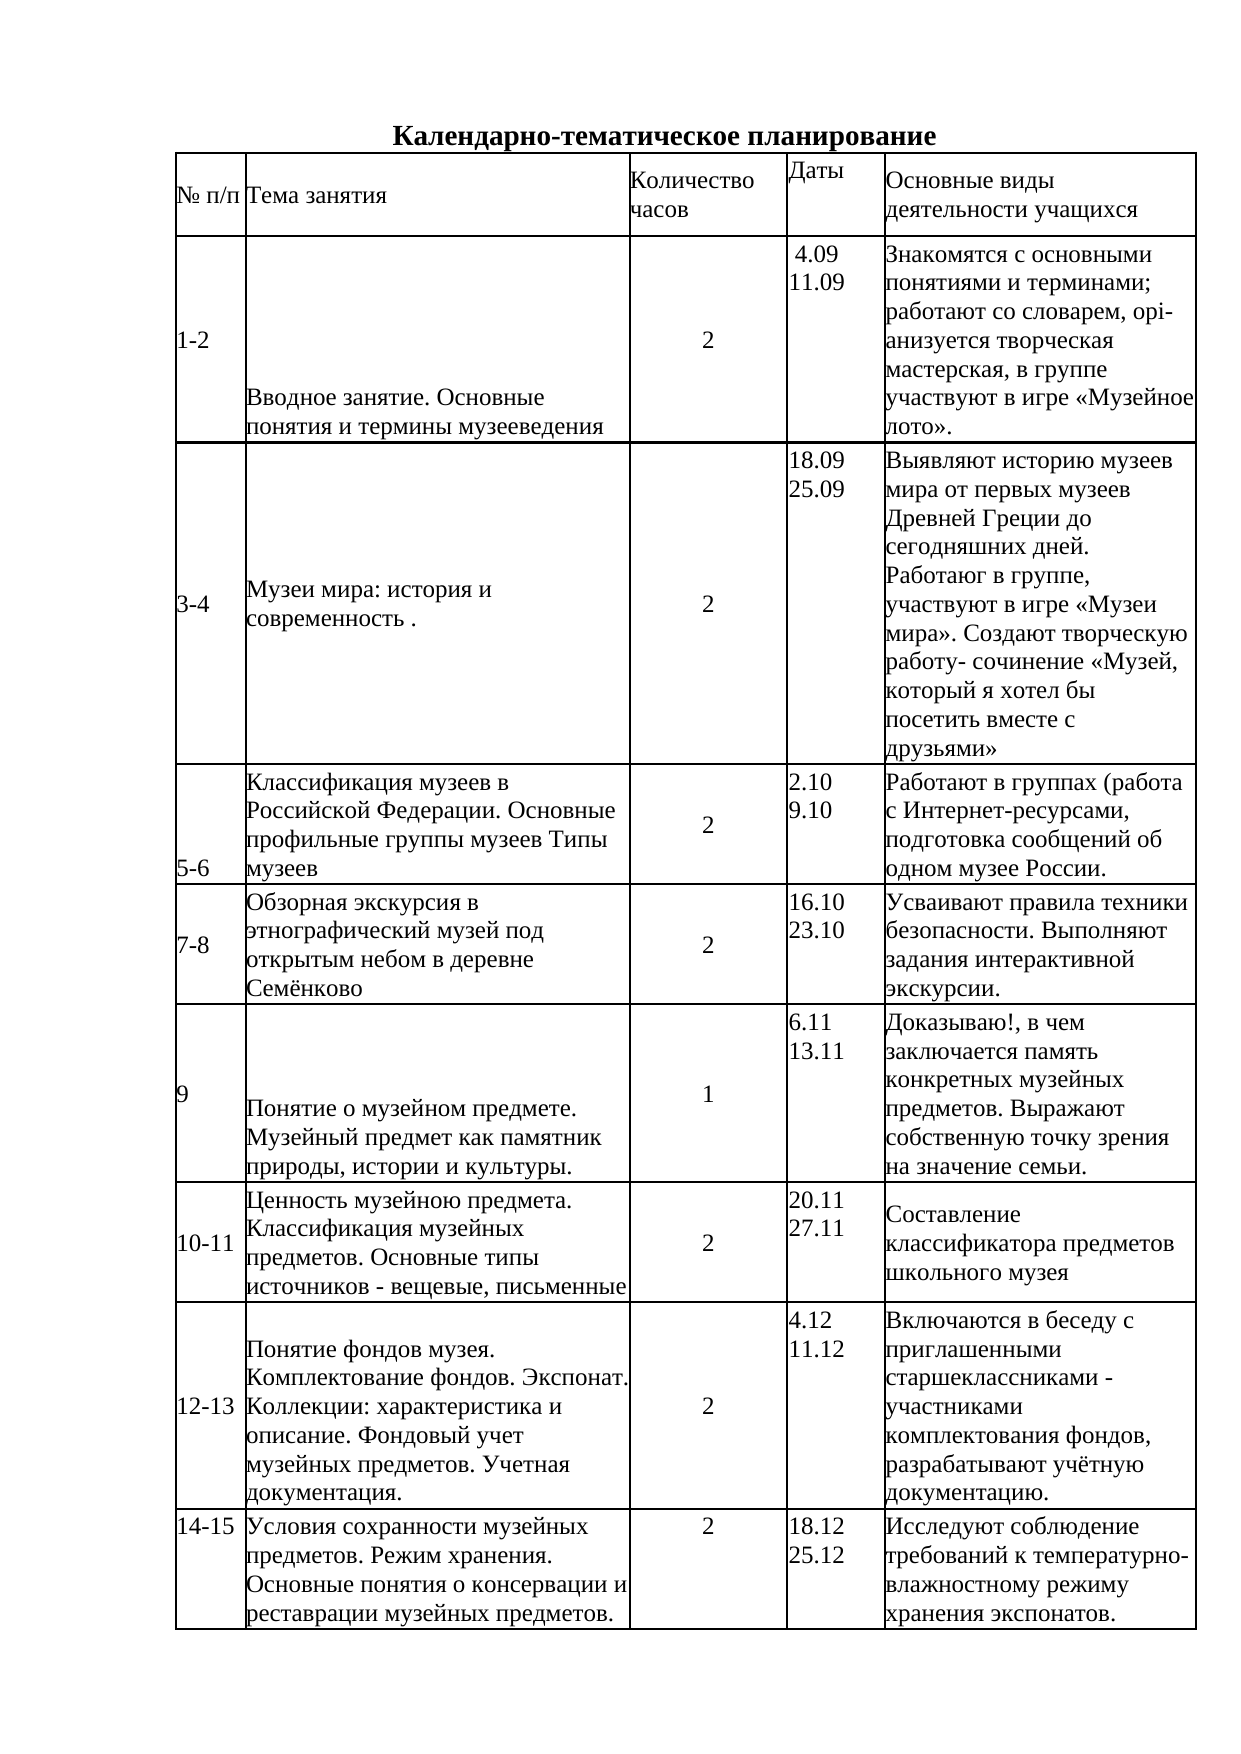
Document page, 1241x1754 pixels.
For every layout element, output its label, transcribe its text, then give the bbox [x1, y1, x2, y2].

table_cell 20.11 27.11 [788, 1183, 884, 1301]
table_cell Понятие фондов музея. Комплектование фондов. Экспонат. Коллекции: характеристика и описание. Фондовый учет музейных предметов. Учетная документация. [247, 1303, 629, 1508]
table_cell 2 [631, 765, 786, 883]
table_cell 2 [631, 444, 786, 763]
table_cell Понятие о музейном предмете. Музейный предмет как памятник природы, истории и культуры. [247, 1005, 629, 1181]
table_cell 2 [631, 1303, 786, 1508]
table_header Количество часов [631, 154, 786, 235]
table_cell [247, 1510, 629, 1628]
table_cell 2.10 9.10 [788, 765, 884, 883]
table_cell 2 [631, 237, 786, 441]
table_cell Доказываю!, в чем заключается память конкретных музейных предметов. Выражают собственную точку зрения на значение семьи. [886, 1005, 1195, 1181]
table_cell 1-2 [177, 237, 245, 441]
table_header Тема занятия [247, 154, 629, 235]
table_cell 10-11 [177, 1183, 245, 1301]
table_cell 18.12 25.12 [788, 1510, 884, 1628]
table_cell 7-8 [177, 885, 245, 1003]
text Календарно-тематическое планирование [177, 118, 1152, 152]
table_cell Включаются в беседу с приглашенными старшеклассниками - участниками комплектования фондов, разрабатывают учётную документацию. [886, 1303, 1195, 1508]
table_cell 14-15 [177, 1510, 245, 1628]
table_cell Знакомятся с основными понятиями и терминами; работают со словарем, opi-анизуется творческая мастерская, в группе участвуют в игре «Музейное лото». [886, 237, 1195, 441]
table_cell Вводное занятие. Основные понятия и термины музееведения [247, 237, 629, 441]
table_cell 18.09 25.09 [788, 444, 884, 763]
table_header № п/п [177, 154, 245, 235]
table_cell 4.12 11.12 [788, 1303, 884, 1508]
table_cell 4.09 11.09 [788, 237, 884, 441]
table_cell 9 [177, 1005, 245, 1181]
table_cell 2 [631, 1510, 786, 1628]
table_cell 12-13 [177, 1303, 245, 1508]
table_cell Классификация музеев в Российской Федерации. Основные профильные группы музеев Типы музеев [247, 765, 629, 883]
table_header Даты [788, 154, 884, 235]
table_cell 1 [631, 1005, 786, 1181]
table_cell Усваивают правила техники безопасности. Выполняют задания интерактивной экскурсии. [886, 885, 1195, 1003]
table_cell Ценность музейною предмета. Классификация музейных предметов. Основные типы источников - вещевые, письменные [247, 1183, 629, 1301]
table_cell Музеи мира: история и современность . [247, 444, 629, 763]
table_cell Составление классификатора предметов школьного музея [886, 1183, 1195, 1301]
table_cell 2 [631, 885, 786, 1003]
table_cell Обзорная экскурсия в этнографический музей под открытым небом в деревне Семёнково [247, 885, 629, 1003]
table_cell Работают в группах (работа с Интернет-ресурсами, подготовка сообщений об одном музее России. [886, 765, 1195, 883]
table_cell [886, 1510, 1195, 1628]
table_header Основные виды деятельности учащихся [886, 154, 1195, 235]
table_cell Выявляют историю музеев мира от первых музеев Древней Греции до сегодняшних дней. Работаюг в группе, участвуют в игре «Музеи мира». Создают творческую работу- сочинение «Музей, который я хотел бы посетить вместе с друзьями» [886, 444, 1195, 763]
table_cell 2 [631, 1183, 786, 1301]
table_cell 3-4 [177, 444, 245, 763]
table_cell 6.11 13.11 [788, 1005, 884, 1181]
table_cell 16.10 23.10 [788, 885, 884, 1003]
table_cell 5-6 [177, 765, 245, 883]
